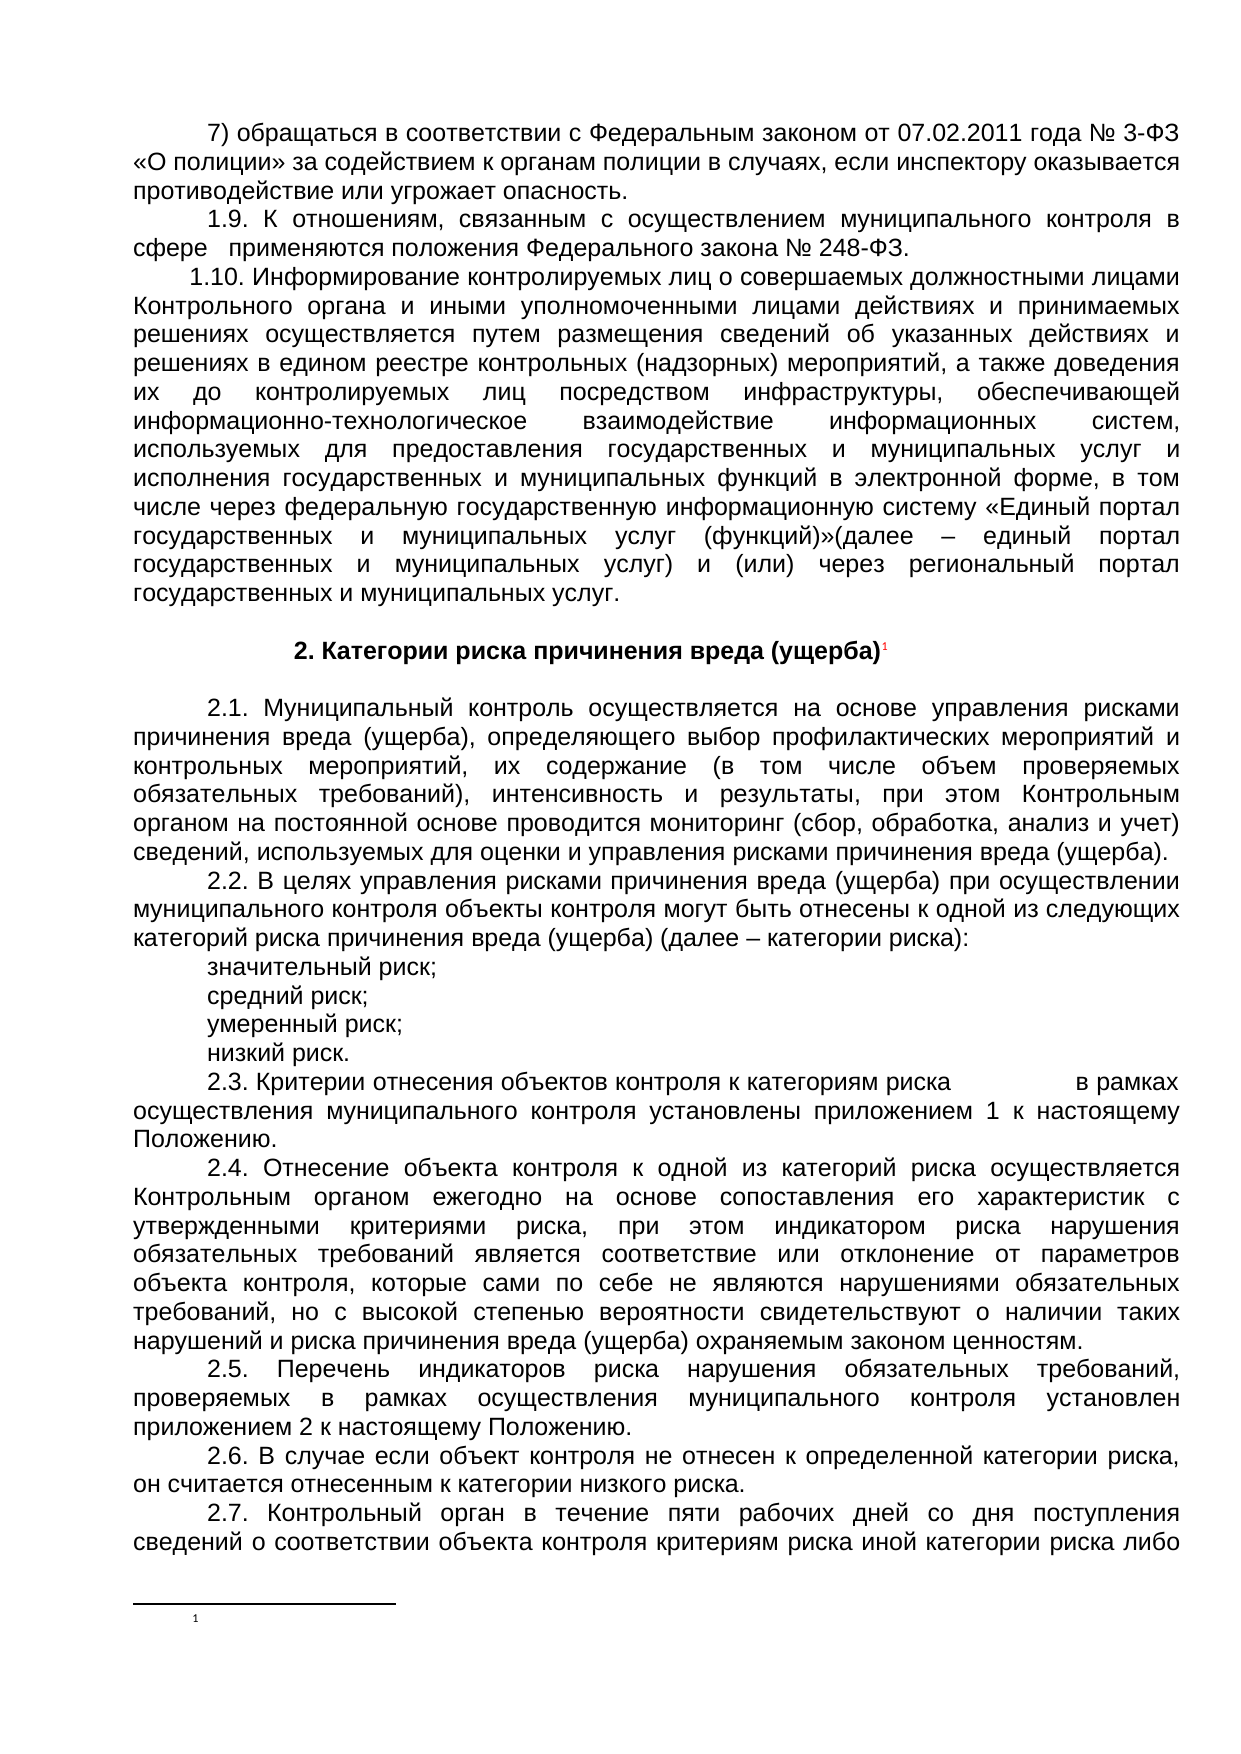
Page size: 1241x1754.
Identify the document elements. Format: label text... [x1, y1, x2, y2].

text 2.5. Перечень индикаторов риска нарушения обязательных требований, проверяемых в рамках осуществления муниципального контроля установлен приложением 2 к настоящему Положению. [133, 1354, 1181, 1441]
text средний риск; [133, 981, 1181, 1009]
text 2.2. В целях управления рисками причинения вреда (ущерба) при осуществлении муниципального контроля объекты контроля могут быть отнесены к одной из следующих категорий риска причинения вреда (ущерба) (далее – категории риска): [133, 866, 1181, 952]
text 2.4. Отнесение объекта контроля к одной из категорий риска осуществляется Контрольным органом ежегодно на основе сопоставления его характеристик с утвержденными критериями риска, при этом индикатором риска нарушения обязательных требований является соответствие или отклонение от параметров объекта контроля, которые сами по себе не являются нарушениями обязательных требований, но с высокой степенью вероятности свидетельствуют о наличии таких нарушений и риска причинения вреда (ущерба) охраняемым законом ценностям. [133, 1153, 1181, 1354]
text 2.3. Критерии отнесения объектов контроля к категориям риска в рамках осуществления муниципального контроля установлены приложением 1 к настоящему Положению. [133, 1067, 1181, 1153]
text 7) обращаться в соответствии с Федеральным законом от 07.02.2011 года № 3-ФЗ «О полиции» за содействием к органам полиции в случаях, если инспектору оказывается противодействие или угрожает опасность. [133, 118, 1181, 204]
text 2.1. Муниципальный контроль осуществляется на основе управления рисками причинения вреда (ущерба), определяющего выбор профилактических мероприятий и контрольных мероприятий, их содержание (в том числе объем проверяемых обязательных требований), интенсивность и результаты, при этом Контрольным органом на постоянной основе проводится мониторинг (сбор, обработка, анализ и учет) сведений, используемых для оценки и управления рисками причинения вреда (ущерба). [133, 693, 1181, 866]
text низкий риск. [133, 1038, 1181, 1067]
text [133, 1498, 1181, 1556]
text 2. Категории риска причинения вреда (ущерба) [294, 636, 1181, 664]
text значительный риск; [133, 952, 1181, 981]
text 1.9. К отношениям, связанным с осуществлением муниципального контроля в сфере применяются положения Федерального закона № 248-ФЗ. [133, 204, 1181, 262]
text умеренный риск; [133, 1009, 1181, 1038]
text 2.6. В случае если объект контроля не отнесен к определенной категории риска, он считается отнесенным к категории низкого риска. [133, 1441, 1181, 1498]
text 1.10. Информирование контролируемых лиц о совершаемых должностными лицами Контрольного органа и иными уполномоченными лицами действиях и принимаемых решениях осуществляется путем размещения сведений об указанных действиях и решениях в едином реестре контрольных (надзорных) мероприятий, а также доведения их до контролируемых лиц посредством инфраструктуры, обеспечивающей информационно-технологическое взаимодействие информационных систем, используемых для предоставления государственных и муниципальных услуг и исполнения государственных и муниципальных функций в электронной форме, в том числе через федеральную государственную информационную систему «Единый портал государственных и муниципальных услуг (функций)»(далее – единый портал государственных и муниципальных услуг) и (или) через региональный портал государственных и муниципальных услуг. [133, 262, 1181, 607]
